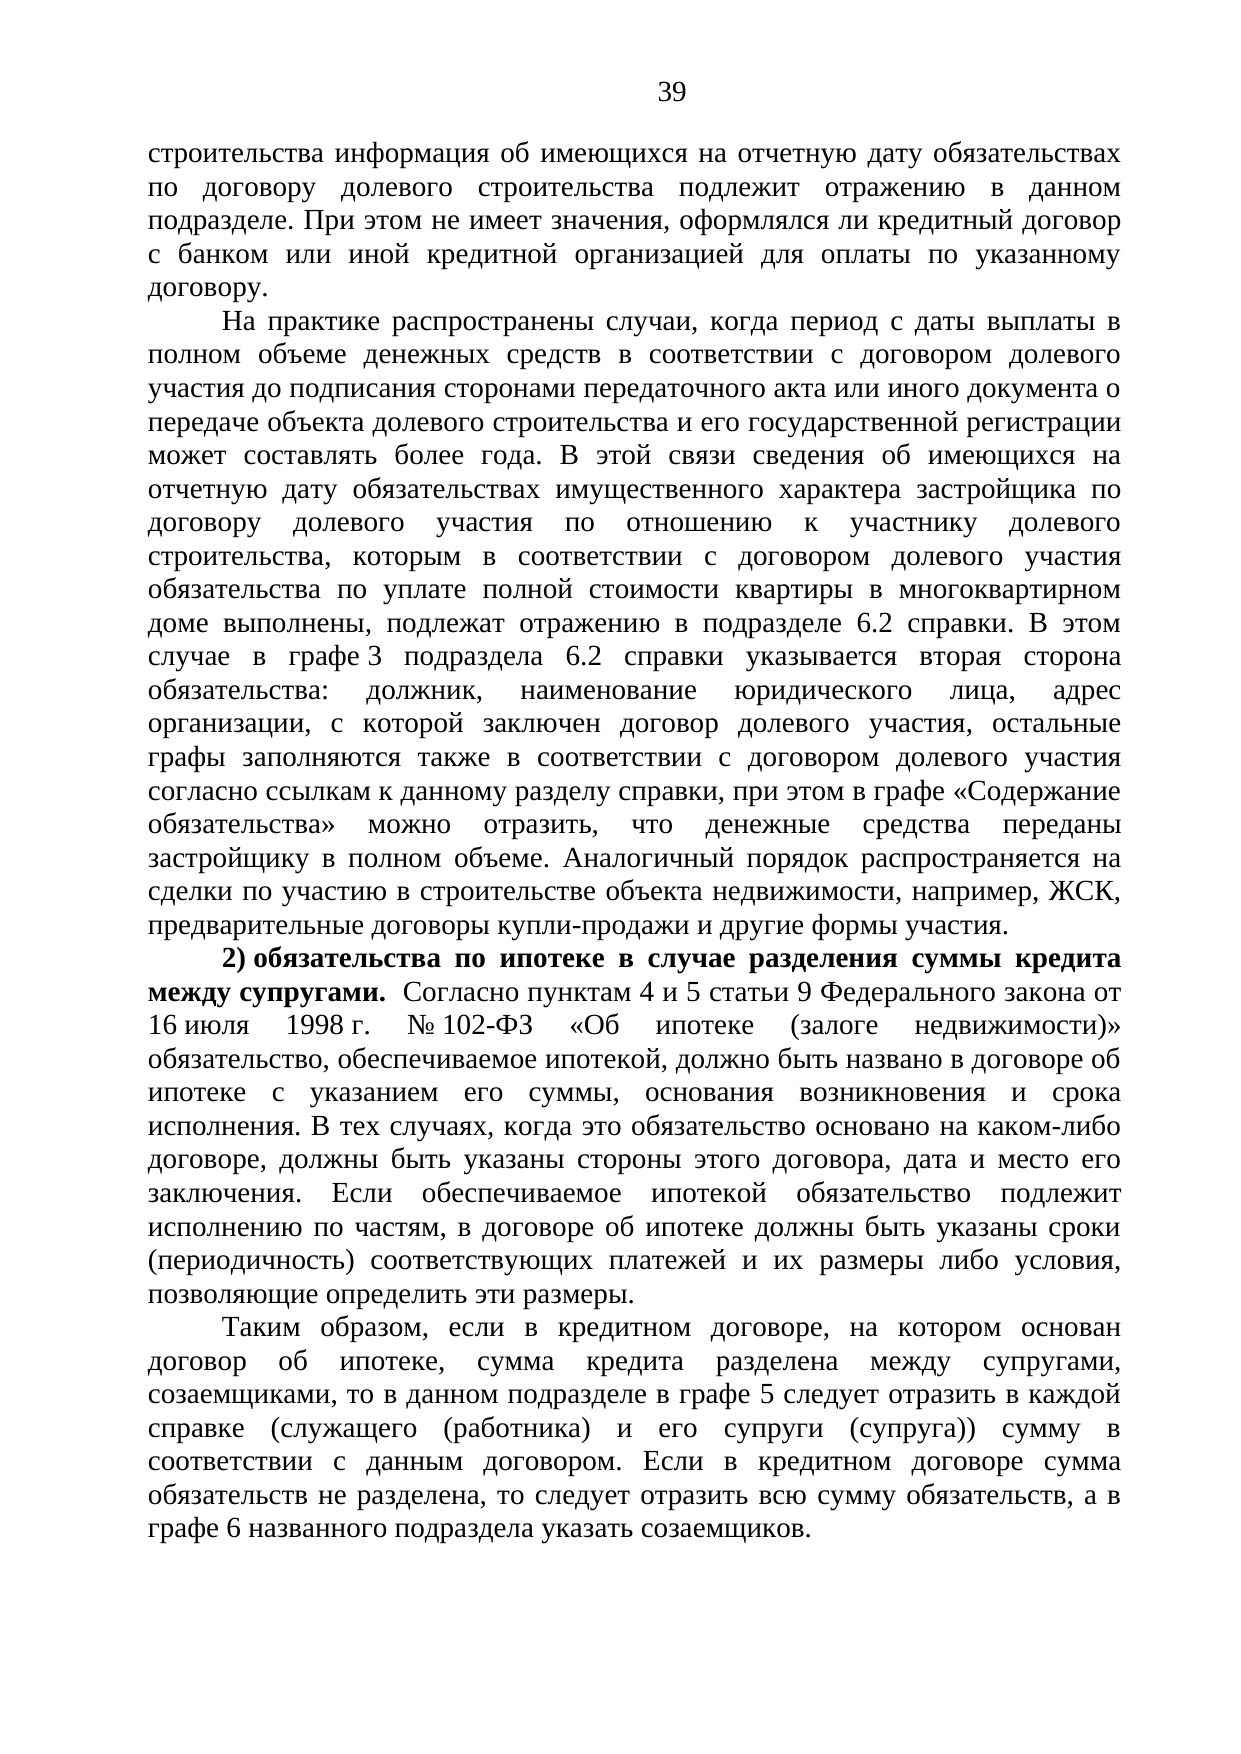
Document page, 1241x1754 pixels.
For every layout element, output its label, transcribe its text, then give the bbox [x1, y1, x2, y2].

text Таким образом, если в кредитном договоре, на котором основан договор об ипотеке, сумма кредита разделена между супругами, созаемщиками, то в данном подразделе в графе 5 следует отразить в каждой справке (служащего (работника) и его супруги (супруга)) сумму в соответствии с данным договором. Если в кредитном договоре сумма обязательств не разделена, то следует отразить всю сумму обязательств, а в графе 6 названного подраздела указать созаемщиков. [148, 1309, 1122, 1544]
text 2) обязательства по ипотеке в случае разделения суммы кредита между супругами. Согласно пунктам 4 и 5 статьи 9 Федерального закона от 16 июля 1998 г. № 102-ФЗ «Об ипотеке (залоге недвижимости)» обязательство, обеспечиваемое ипотекой, должно быть названо в договоре об ипотеке с указанием его суммы, основания возникновения и срока исполнения. В тех случаях, когда это обязательство основано на каком-либо договоре, должны быть указаны стороны этого договора, дата и место его заключения. Если обеспечиваемое ипотекой обязательство подлежит исполнению по частям, в договоре об ипотеке должны быть указаны сроки (периодичность) соответствующих платежей и их размеры либо условия, позволяющие определить эти размеры. [148, 940, 1122, 1309]
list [148, 135, 1122, 303]
text На практике распространены случаи, когда период с даты выплаты в полном объеме денежных средств в соответствии с договором долевого участия до подписания сторонами передаточного акта или иного документа о передаче объекта долевого строительства и его государственной регистрации может составлять более года. В этой связи сведения об имеющихся на отчетную дату обязательствах имущественного характера застройщика по договору долевого участия по отношению к участнику долевого строительства, которым в соответствии с договором долевого участия обязательства по уплате полной стоимости квартиры в многоквартирном доме выполнены, подлежат отражению в подразделе 6.2 справки. В этом случае в графе 3 подраздела 6.2 справки указывается вторая сторона обязательства: должник, наименование юридического лица, адрес организации, с которой заключен договор долевого участия, остальные графы заполняются также в соответствии с договором долевого участия согласно ссылкам к данному разделу справки, при этом в графе «Содержание обязательства» можно отразить, что денежные средства переданы застройщику в полном объеме. Аналогичный порядок распространяется на сделки по участию в строительстве объекта недвижимости, например, ЖСК, предварительные договоры купли-продажи и другие формы участия. [148, 303, 1122, 940]
